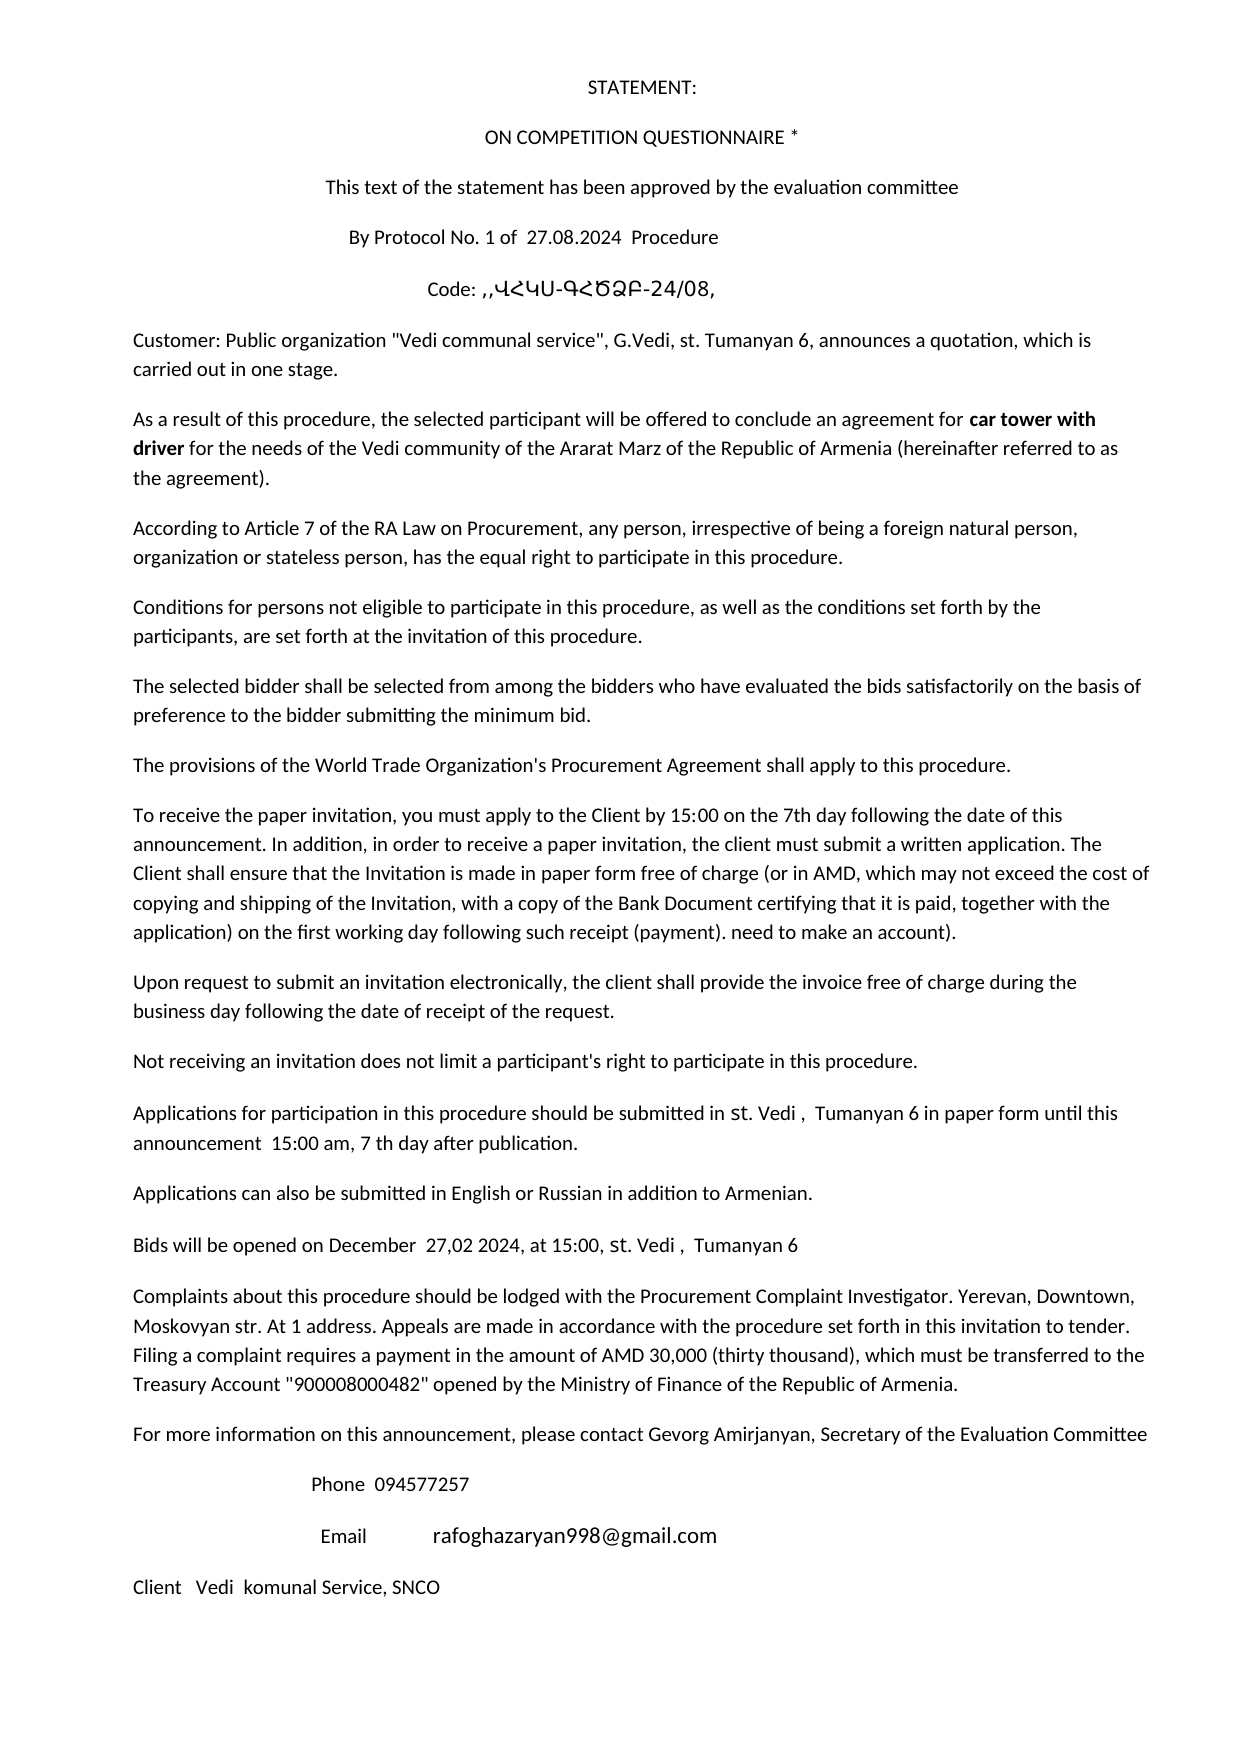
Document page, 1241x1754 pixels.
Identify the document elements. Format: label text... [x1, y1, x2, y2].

text Conditions for persons not eligible to participate in this procedure, as well as the conditions set forth by the participants, are set forth at the invitation of this procedure. [133, 594, 1152, 648]
text Applications can also be submitted in English or Russian in addition to Armenian. [133, 1180, 1152, 1206]
text STATEMENT: [133, 74, 1152, 99]
text The provisions of the World Trade Organization's Procurement Agreement shall apply to this procedure. [133, 752, 1152, 778]
text Not receiving an invitation does not limit a participant's right to participate in this procedure. [133, 1048, 1152, 1073]
text Applications for participation in this procedure should be submitted in st. Vedi , Tumanyan 6 in paper form until this announcement 15:00 am, 7 th day after publication. [133, 1098, 1152, 1156]
text According to Article 7 of the RA Law on Procurement, any person, irrespective of being a foreign natural person, organization or stateless person, has the equal right to participate in this procedure. [133, 515, 1152, 569]
text This text of the statement has been approved by the evaluation committee [133, 174, 1152, 199]
text Upon request to submit an invitation electronically, the client shall provide the invoice free of charge during the business day following the date of receipt of the request. [133, 969, 1152, 1023]
text The selected bidder shall be selected from among the bidders who have evaluated the bids satisfactorily on the basis of preference to the bidder submitting the minimum bid. [133, 673, 1152, 728]
text By Protocol No. 1 of 27.08.2024 Procedure [133, 224, 1152, 249]
text For more information on this announcement, please contact Gevorg Amirjanyan, Secretary of the Evaluation Committee [133, 1421, 1152, 1447]
text Client Vedi komunal Service, SNCO [133, 1574, 1152, 1600]
text Customer: Public organization "Vedi communal service", G.Vedi, st. Tumanyan 6, announces a quotation, which is carried out in one stage. [133, 327, 1152, 382]
text To receive the paper invitation, you must apply to the Client by 15:00 on the 7th day following the date of this announcement. In addition, in order to receive a paper invitation, the client must submit a written application. The Client shall ensure that the Invitation is made in paper form free of charge (or in AMD, which may not exceed the cost of copying and shipping of the Invitation, with a copy of the Bank Document certifying that it is paid, together with the application) on the first working day following such receipt (payment). need to make an account). [133, 802, 1152, 944]
text ON COMPETITION QUESTIONNAIRE * [133, 124, 1152, 149]
text As a result of this procedure, the selected participant will be offered to conclude an agreement for car tower with driver for the needs of the Vedi community of the Ararat Marz of the Republic of Armenia (hereinafter referred to as the agreement). [133, 406, 1152, 490]
text Complaints about this procedure should be lodged with the Procurement Complaint Investigator. Yerevan, Downtown, Moskovyan str. At 1 address. Appeals are made in accordance with the procedure set forth in this invitation to tender. Filing a complaint requires a payment in the amount of AMD 30,000 (thirty thousand), which must be transferred to the Treasury Account "900008000482" opened by the Ministry of Finance of the Republic of Armenia. [133, 1284, 1152, 1397]
text Phone 094577257 [133, 1471, 1152, 1497]
text Email rafoghazaryan998@gmail.com [133, 1521, 1152, 1549]
text Bids will be opened on December 27,02 2024, at 15:00, st. Vedi , Tumanyan 6 [133, 1230, 1152, 1259]
text Code: ,,ՎՀԿՍ-ԳՀԾՁԲ-24/08, [88, 274, 1152, 302]
